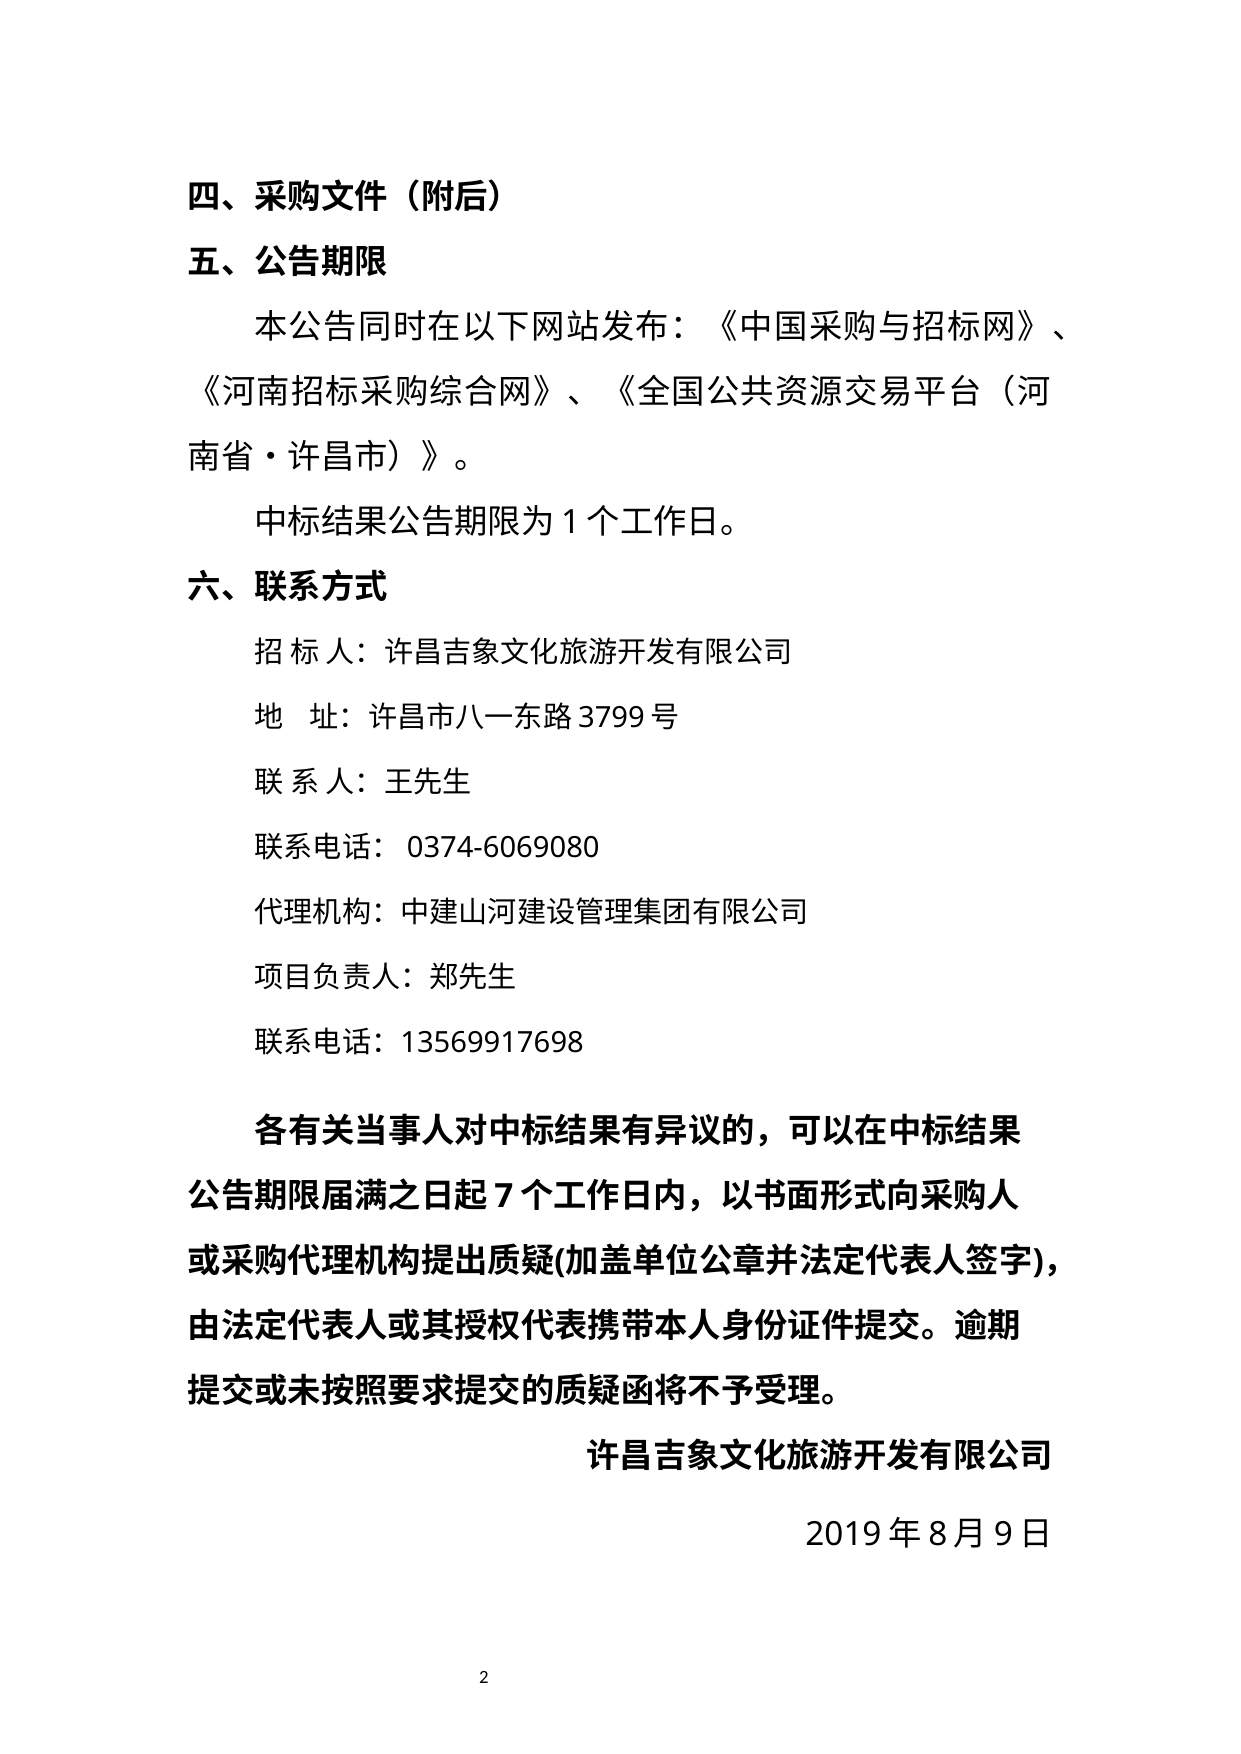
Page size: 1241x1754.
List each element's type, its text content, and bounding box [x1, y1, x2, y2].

text 许昌吉象文化旅游开发有限公司 [187, 1421, 1053, 1486]
text 招 标 人：许昌吉象文化旅游开发有限公司 [187, 617, 1053, 682]
text 项目负责人：郑先生 [187, 942, 1053, 1007]
text 代理机构：中建山河建设管理集团有限公司 [187, 877, 1053, 942]
text 联系电话： 0374-6069080 [187, 812, 1053, 877]
text 2019年8月9日 [187, 1498, 1053, 1563]
text 四、采购文件（附后） [187, 162, 1053, 227]
text 六、联系方式 [187, 552, 1053, 617]
text 地 址：许昌市八一东路3799号 [187, 682, 1053, 747]
text 本公告同时在以下网站发布：《中国采购与招标网》、《河南招标采购综合网》、《全国公共资源交易平台（河南省•许昌市）》。 [187, 292, 1053, 487]
text 各有关当事人对中标结果有异议的，可以在中标结果公告期限届满之日起7个工作日内，以书面形式向采购人或采购代理机构提出质疑(加盖单位公章并法定代表人签字)，由法定代表人或其授权代表携带本人身份证件提交。逾期提交或未按照要求提交的质疑函将不予受理。 [187, 1096, 1053, 1421]
text 联系电话：13569917698 [187, 1007, 1053, 1072]
text 联 系 人：王先生 [187, 747, 1053, 812]
text 中标结果公告期限为1个工作日。 [187, 487, 1053, 552]
text 五、公告期限 [187, 227, 1053, 292]
